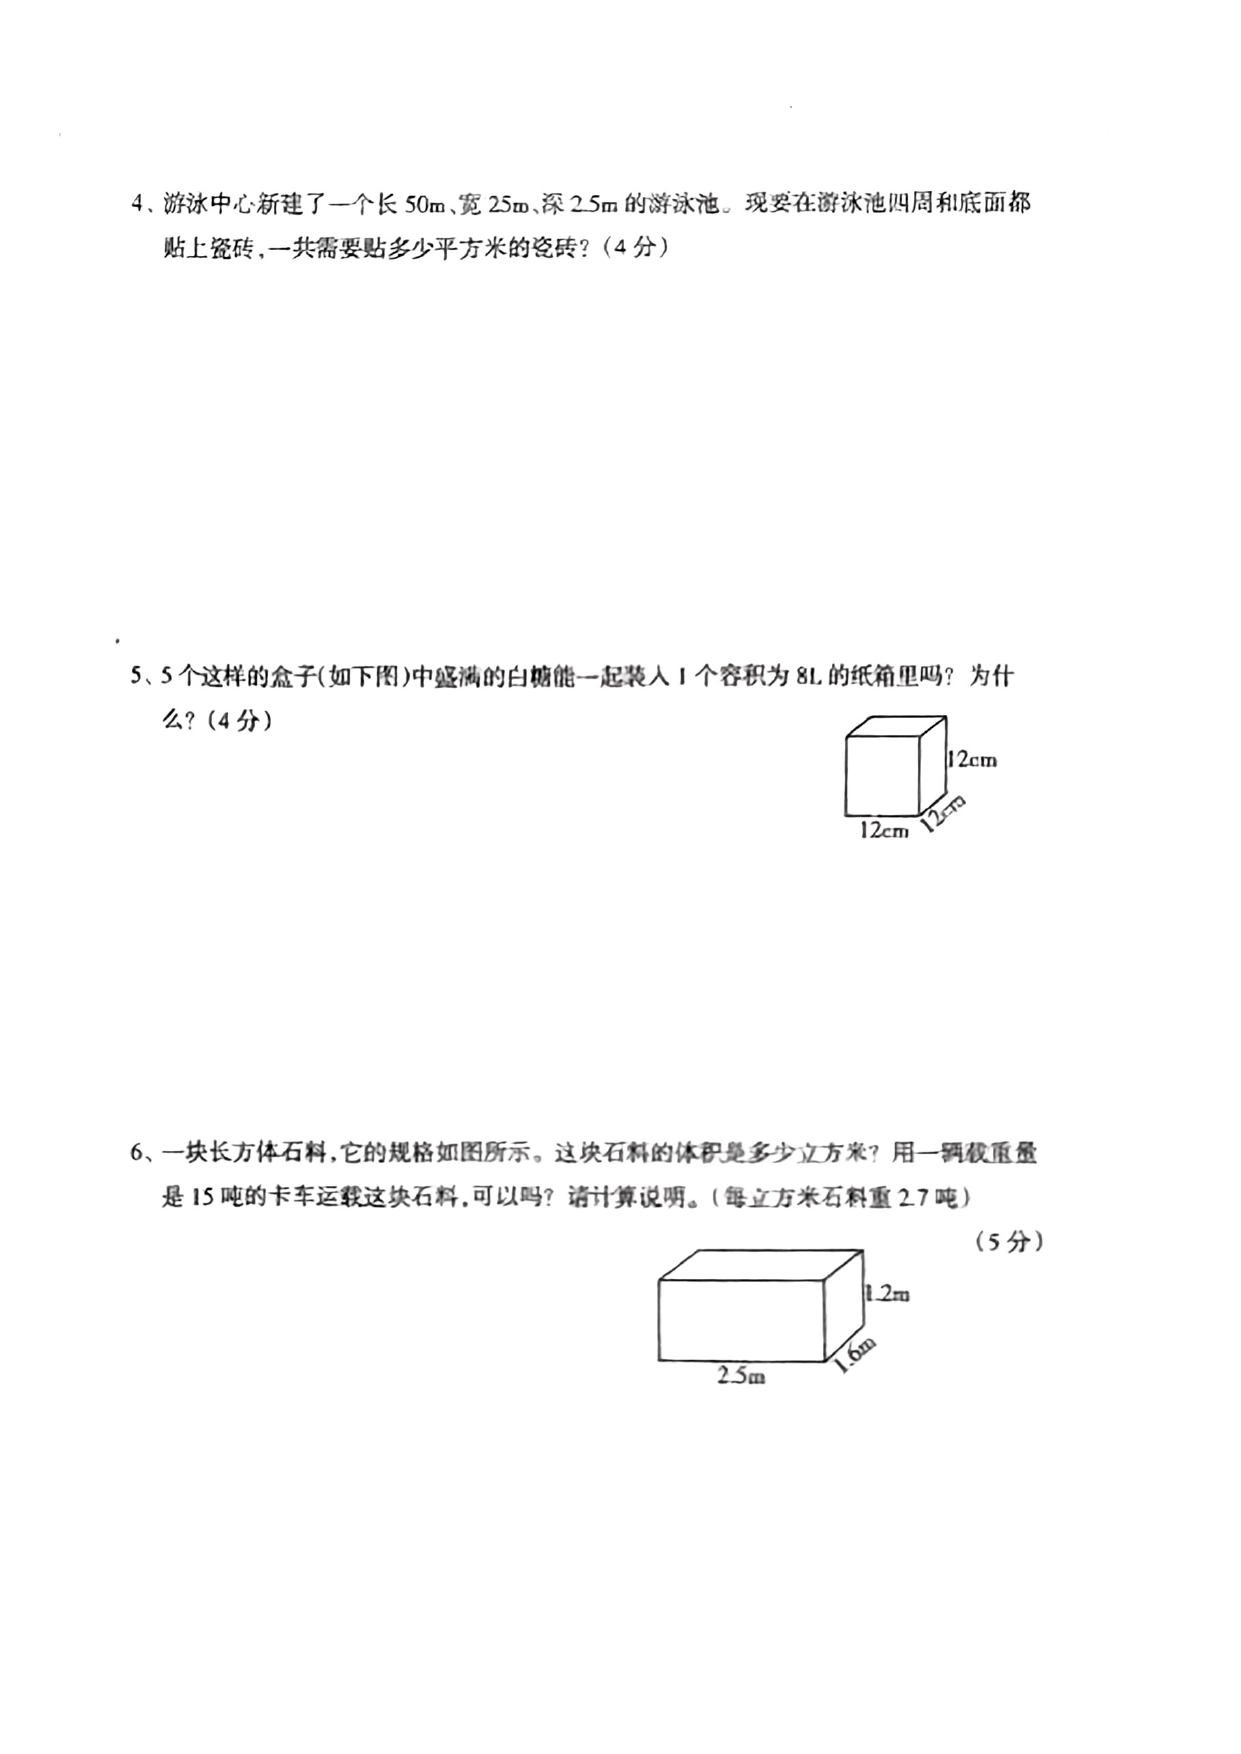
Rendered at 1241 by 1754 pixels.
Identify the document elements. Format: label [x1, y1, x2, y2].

picture [59, 133, 1108, 1629]
